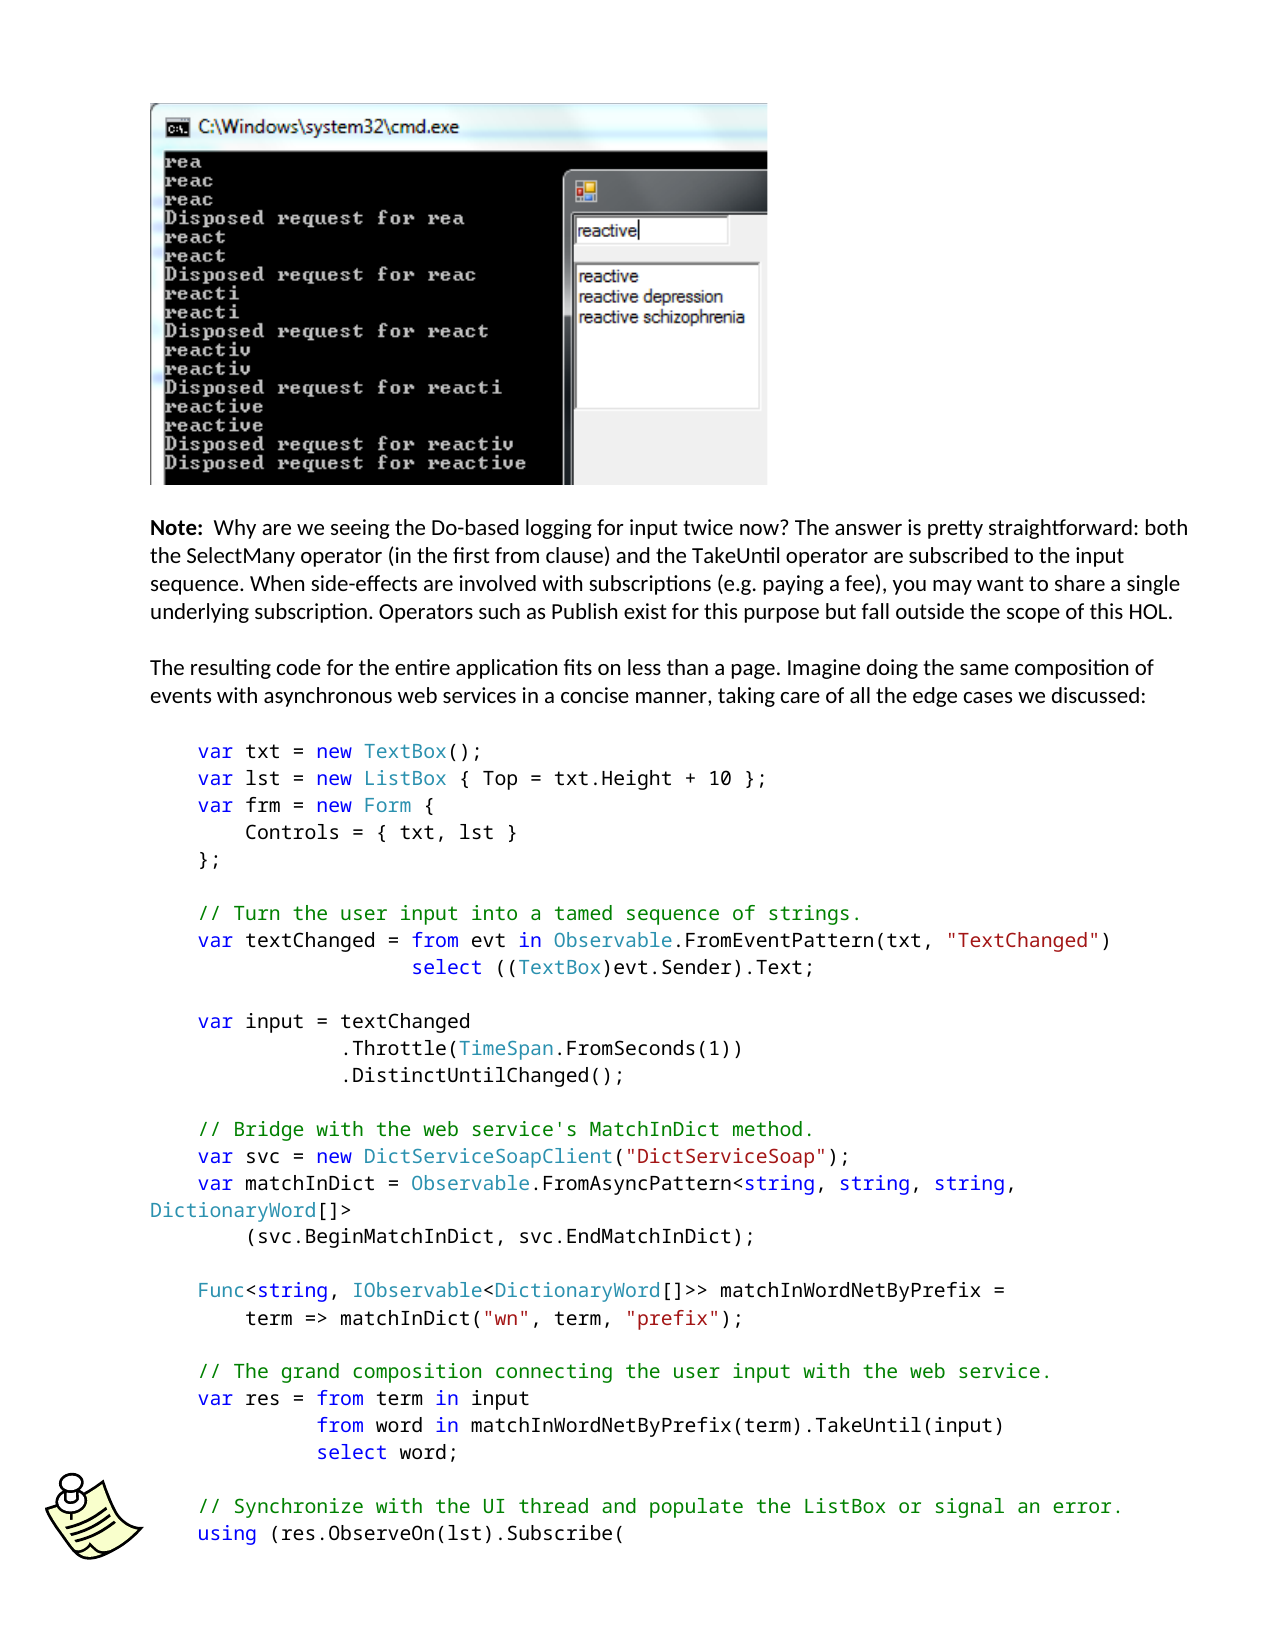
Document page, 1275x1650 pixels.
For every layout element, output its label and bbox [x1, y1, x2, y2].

picture [150, 103, 768, 485]
list [112, 103, 1200, 1547]
